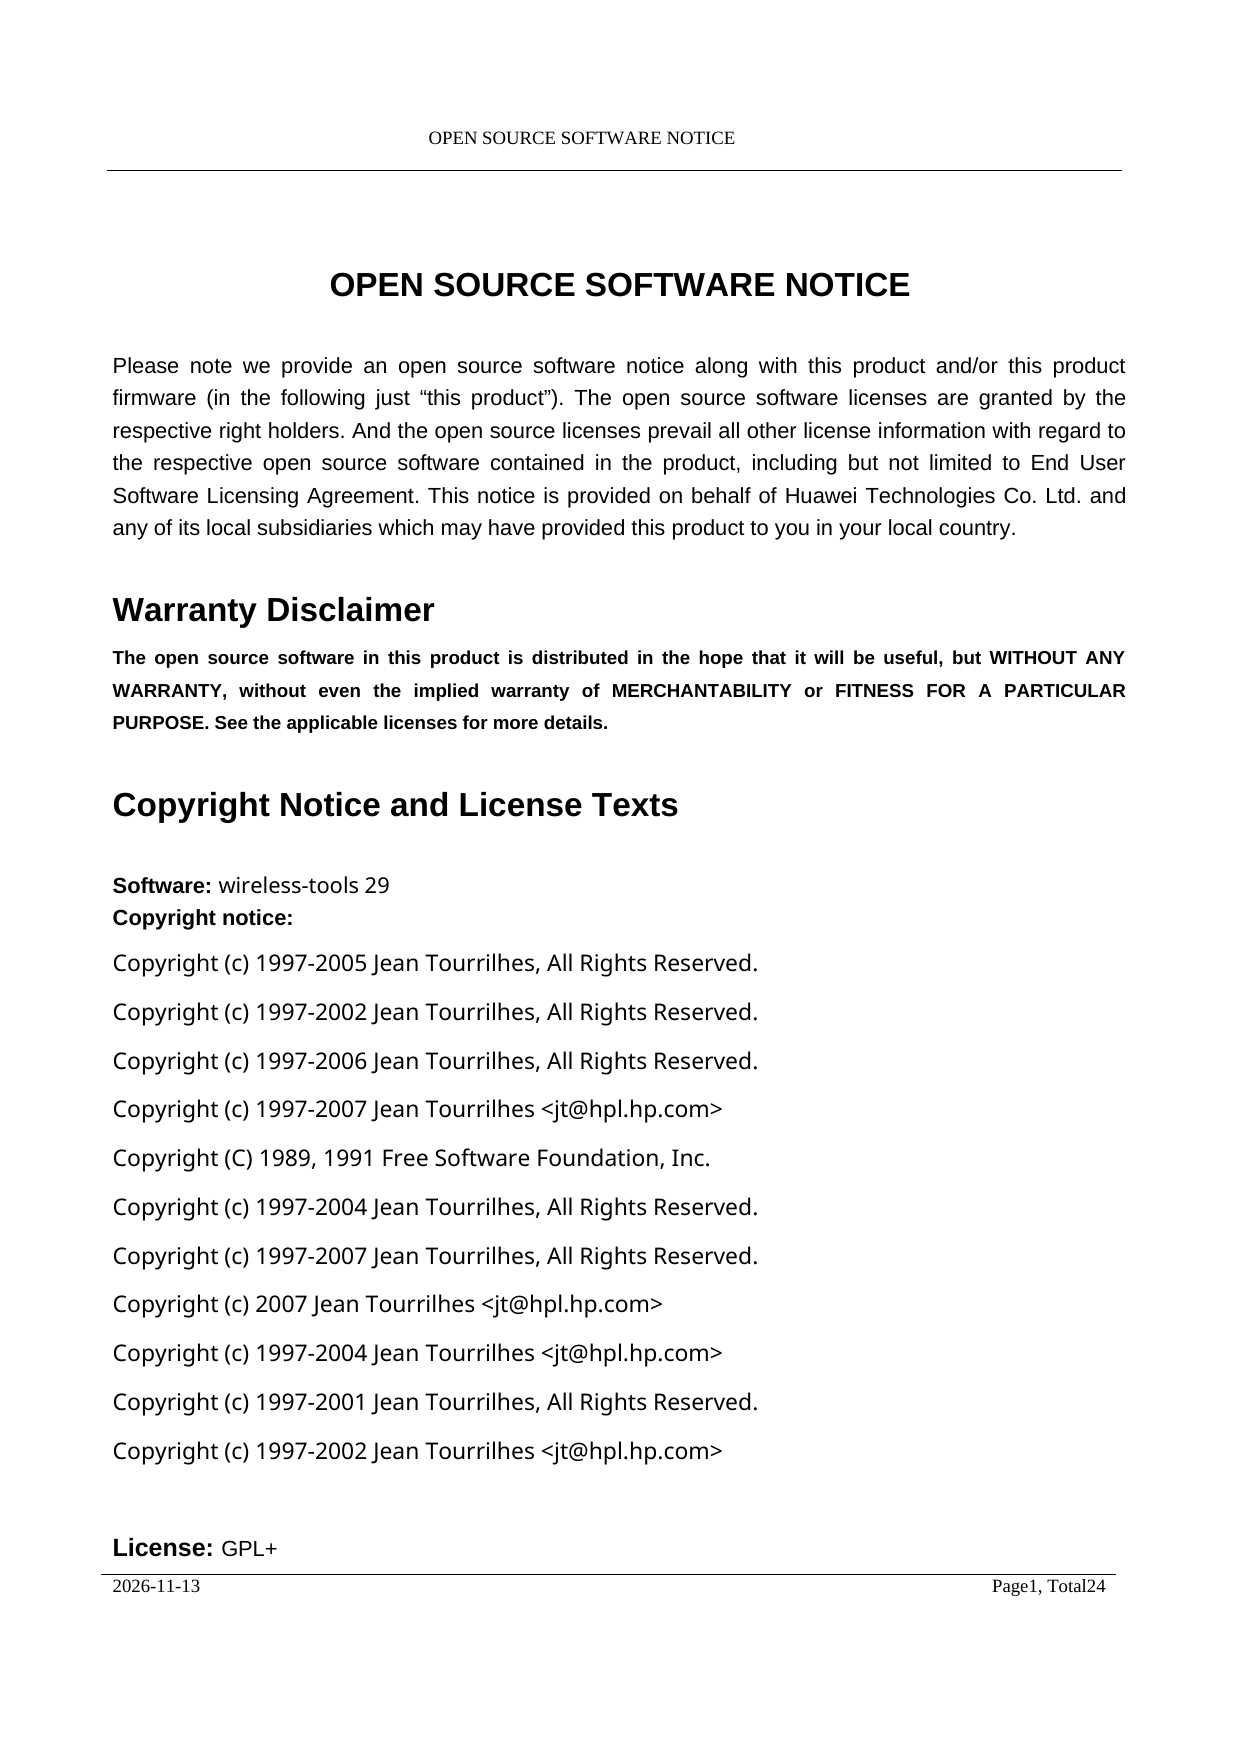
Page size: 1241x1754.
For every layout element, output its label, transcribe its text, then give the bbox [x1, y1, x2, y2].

text Copyright (c) 1997-2005 Jean Tourrilhes, All Rights Reserved. Copyright (c) 1997-2002 Jean Tourrilhes, All Rights Reserved. Copyright (c) 1997-2006 Jean Tourrilhes, All Rights Reserved. Copyright (c) 1997-2007 Jean Tourrilhes <jt@hpl.hp.com> Copyright (C) 1989, 1991 Free Software Foundation, Inc. Copyright (c) 1997-2004 Jean Tourrilhes, All Rights Reserved. Copyright (c) 1997-2007 Jean Tourrilhes, All Rights Reserved. Copyright (c) 2007 Jean Tourrilhes <jt@hpl.hp.com> Copyright (c) 1997-2004 Jean Tourrilhes <jt@hpl.hp.com> Copyright (c) 1997-2001 Jean Tourrilhes, All Rights Reserved. Copyright (c) 1997-2002 Jean Tourrilhes <jt@hpl.hp.com> [112, 947, 1128, 1515]
text OPEN SOURCE SOFTWARE NOTICE [112, 251, 1128, 316]
text Software: wireless-tools 29 [112, 869, 1128, 901]
text License: GPL+ [112, 1532, 1128, 1564]
text The open source software in this product is distributed in the hope that it will be useful, but WITHOUT ANY WARRANTY, without even the implied warranty of MERCHANTABILITY or FITNESS FOR A PARTICULAR PURPOSE. See the applicable licenses for more details. [112, 641, 1128, 739]
text Copyright Notice and License Texts [112, 771, 1128, 836]
text Please note we provide an open source software notice along with this product and/or this product firmware (in the following just “this product”). The open source software licenses are granted by the respective right holders. And the open source licenses prevail all other license information with regard to the respective open source software contained in the product, including but not limited to End User Software Licensing Agreement. This notice is provided on behalf of Huawei Technologies Co. Ltd. and any of its local subsidiaries which may have provided this product to you in your local country. [112, 349, 1128, 544]
text Warranty Disclaimer [112, 576, 1128, 641]
text Copyright notice: [112, 901, 1128, 934]
